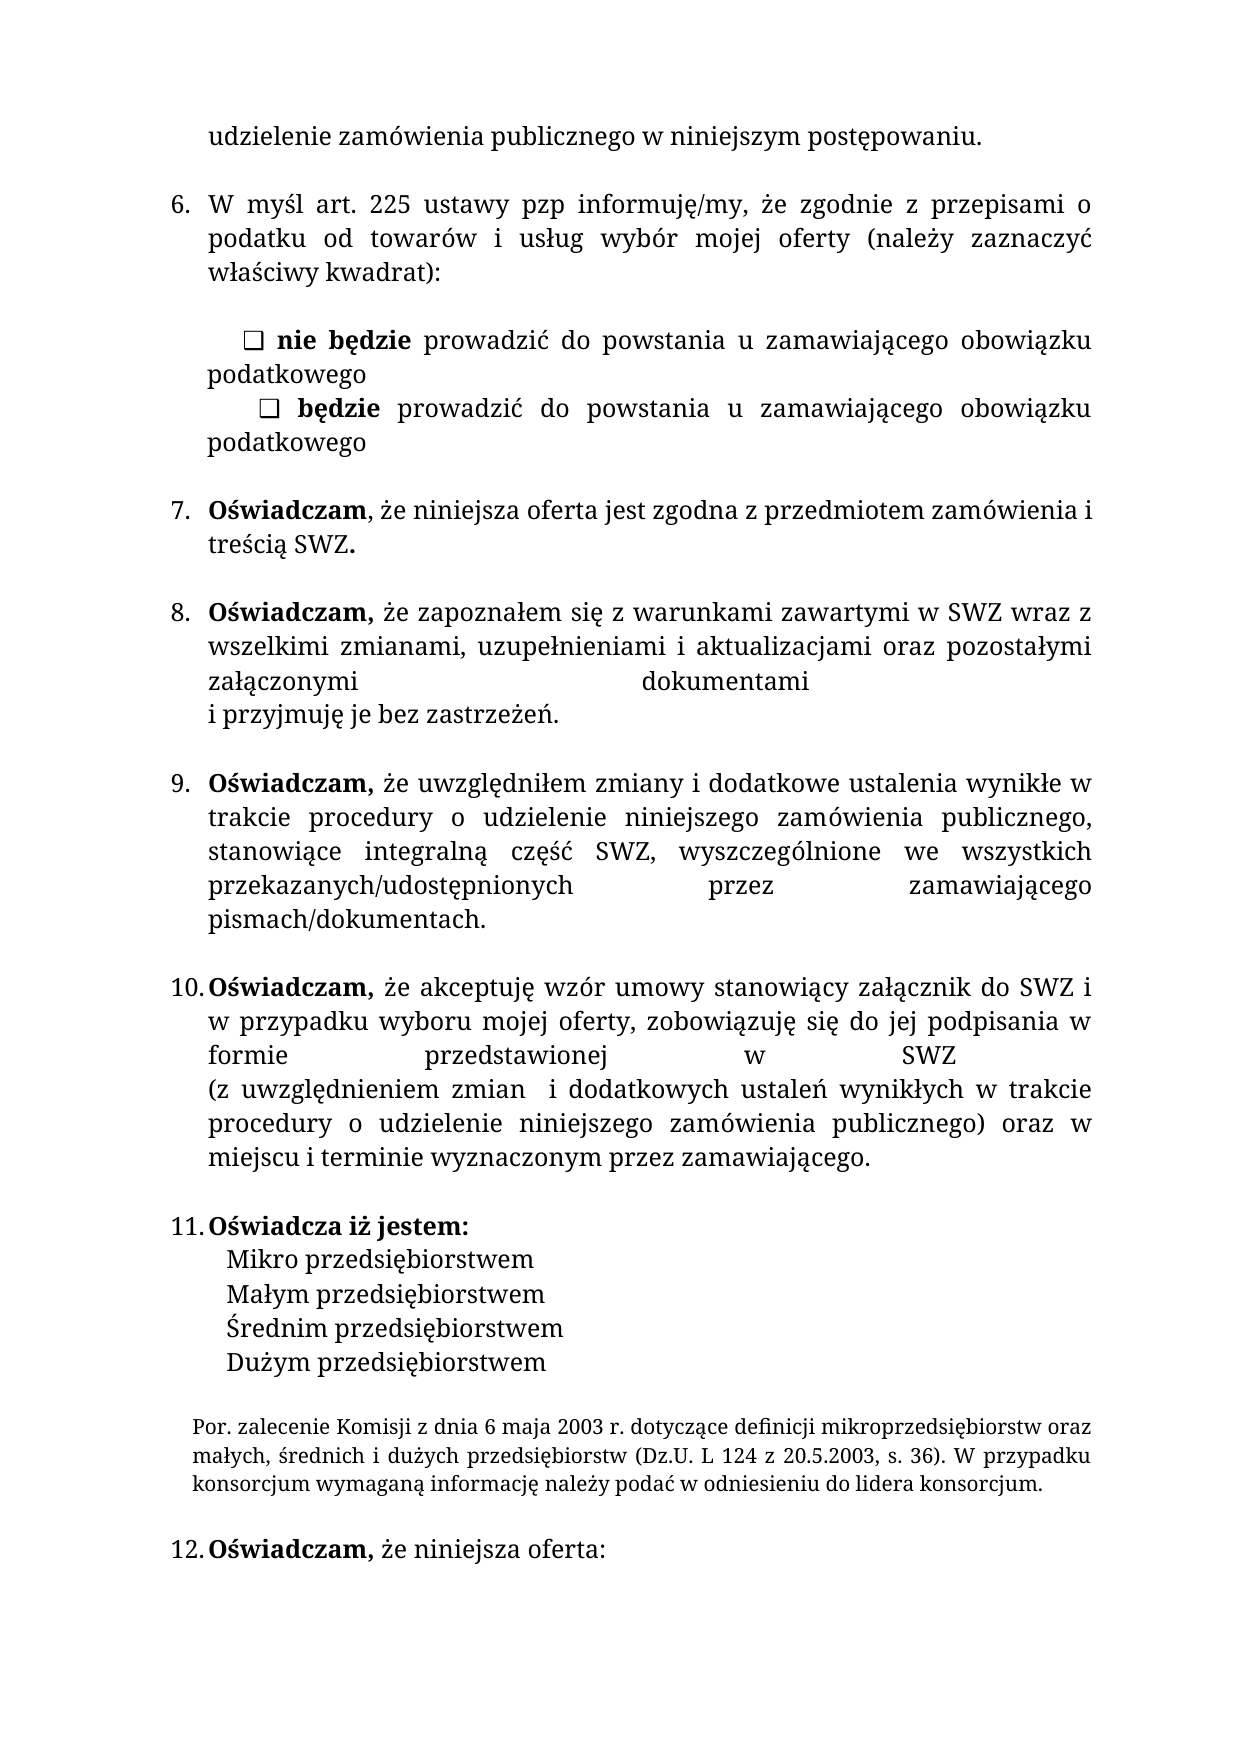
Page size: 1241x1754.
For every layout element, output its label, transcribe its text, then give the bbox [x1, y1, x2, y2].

text Por. zalecenie Komisji z dnia 6 maja 2003 r. dotyczące definicji mikroprzedsiębiorstw oraz małych, średnich i dużych przedsiębiorstw (Dz.U. L 124 z 20.5.2003, s. 36). W przypadku konsorcjum wymaganą informację należy podać w odniesieniu do lidera konsorcjum. [192, 1412, 1092, 1498]
text ❑ nie będzie prowadzić do powstania u zamawiającego obowiązku podatkowego [207, 322, 1092, 391]
list W myśl art. 225 ustawy pzp informuję/my, że zgodnie z przepisami o podatku od towarów i usług wybór mojej oferty (należy zaznaczyć właściwy kwadrat): [170, 186, 1092, 288]
list Oświadczam, że uwzględniłem zmiany i dodatkowe ustalenia wynikłe w trakcie procedury o udzielenie niniejszego zamówienia publicznego, stanowiące integralną część SWZ, wyszczególnione we wszystkich przekazanych/udostępnionych przez zamawiającego pismach/dokumentach. [170, 765, 1092, 936]
list Oświadczam, że niniejsza oferta: [170, 1532, 1092, 1566]
list Oświadcza iż jestem: [170, 1208, 1092, 1242]
list Oświadczam, że niniejsza oferta jest zgodna z przedmiotem zamówienia i treścią SWZ. [170, 493, 1092, 561]
text Małym przedsiębiorstwem [207, 1276, 1092, 1310]
list Oświadczam, że akceptuję wzór umowy stanowiący załącznik do SWZ i w przypadku wyboru mojej oferty, zobowiązuję się do jej podpisania w formie przedstawionej w SWZ (z uwzględnieniem zmian i dodatkowych ustaleń wynikłych w trakcie procedury o udzielenie niniejszego zamówienia publicznego) oraz w miejscu i terminie wyznaczonym przez zamawiającego. [170, 970, 1092, 1174]
text ❑ będzie prowadzić do powstania u zamawiającego obowiązku podatkowego [207, 391, 1092, 459]
list Oświadczam, że zapoznałem się z warunkami zawartymi w SWZ wraz z wszelkimi zmianami, uzupełnieniami i aktualizacjami oraz pozostałymi załączonymi dokumentami i przyjmuję je bez zastrzeżeń. [170, 595, 1092, 731]
text Średnim przedsiębiorstwem [207, 1310, 1092, 1344]
text Mikro przedsiębiorstwem [207, 1242, 1092, 1276]
text Dużym przedsiębiorstwem [207, 1344, 1092, 1378]
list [170, 118, 1092, 152]
